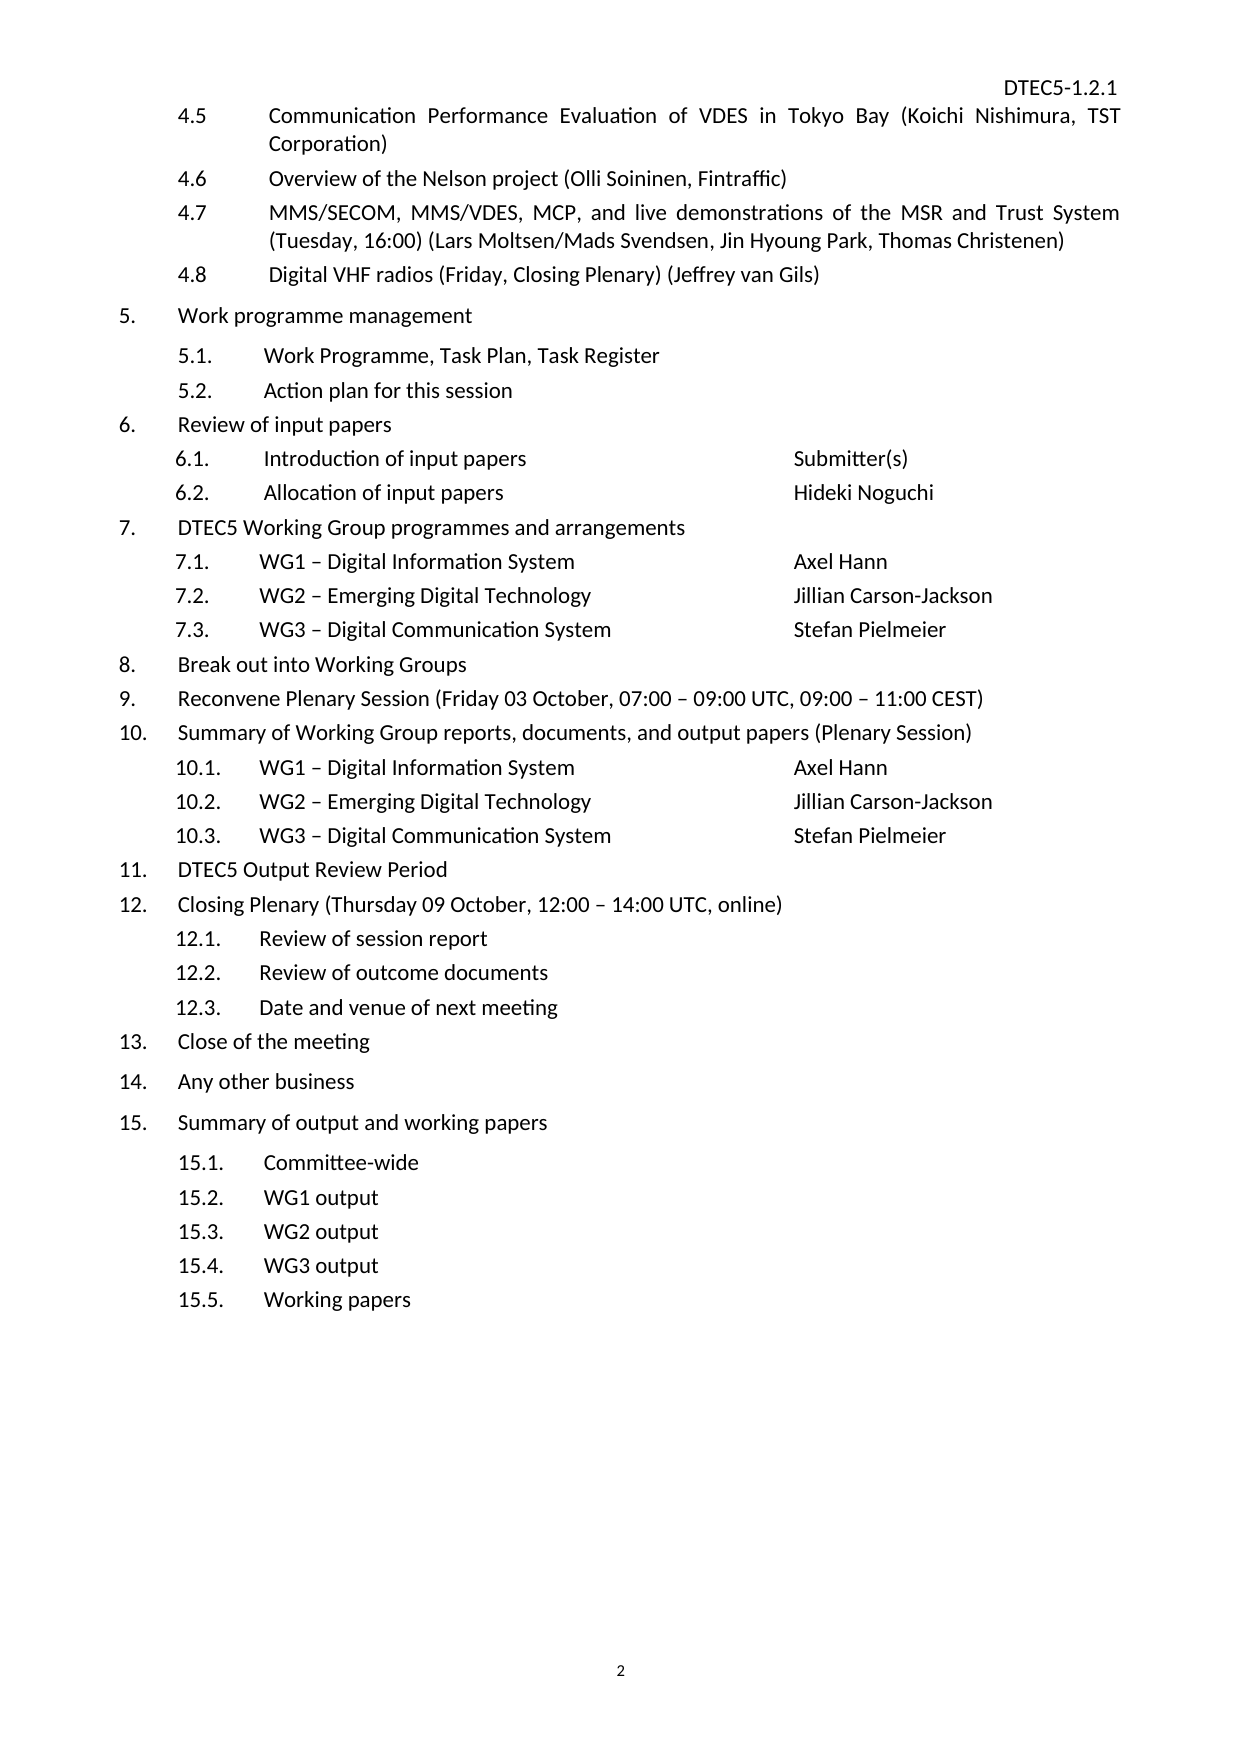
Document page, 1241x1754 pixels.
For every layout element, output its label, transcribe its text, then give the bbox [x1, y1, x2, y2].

list Summary of Working Group reports, documents, and output papers (Plenary Session) [118, 718, 1122, 746]
list WG2 – Emerging Digital Technology Jillian Carson-Jackson [175, 787, 1122, 815]
list WG1 – Digital Information System Axel Hann [175, 547, 1122, 575]
list WG3 – Digital Communication System Stefan Pielmeier [175, 616, 1122, 644]
list Closing Plenary (Thursday 09 October, 12:00 – 14:00 UTC, online) [118, 890, 1122, 918]
list Review of session report [175, 924, 1122, 952]
list WG2 output [178, 1217, 1122, 1245]
list Close of the meeting [118, 1027, 1122, 1055]
list 4.5 Communication Performance Evaluation of VDES in Tokyo Bay (Koichi Nishimura, TST Corporation) [178, 102, 1122, 158]
list Action plan for this session [178, 376, 1122, 404]
list DTEC5 Working Group programmes and arrangements [118, 513, 1122, 541]
list Any other business [118, 1067, 1122, 1095]
list Committee-wide [178, 1148, 1122, 1176]
list WG1 – Digital Information System Axel Hann [175, 753, 1122, 781]
list Review of input papers [118, 410, 1122, 438]
list WG3 – Digital Communication System Stefan Pielmeier [175, 821, 1122, 849]
list 4.8 Digital VHF radios (Friday, Closing Plenary) (Jeffrey van Gils) [178, 260, 1122, 288]
list Working papers [178, 1286, 1122, 1313]
list Break out into Working Groups [118, 650, 1122, 678]
list WG2 – Emerging Digital Technology Jillian Carson-Jackson [175, 581, 1122, 609]
list 4.7 MMS/SECOM, MMS/VDES, MCP, and live demonstrations of the MSR and Trust System (Tuesday, 16:00) (Lars Moltsen/Mads Svendsen, Jin Hyoung Park, Thomas Christenen) [178, 198, 1122, 254]
list WG1 output [178, 1183, 1122, 1211]
list Work Programme, Task Plan, Task Register [178, 341, 1122, 369]
list WG3 output [178, 1251, 1122, 1279]
list Work programme management [118, 301, 1122, 329]
list 4.6 Overview of the Nelson project (Olli Soininen, Fintraffic) [178, 164, 1122, 192]
list Introduction of input papers Submitter(s) [175, 444, 1122, 472]
list Summary of output and working papers [118, 1108, 1122, 1136]
list Reconvene Plenary Session (Friday 03 October, 07:00 – 09:00 UTC, 09:00 – 11:00 CEST) [118, 684, 1122, 712]
list Review of outcome documents [175, 958, 1122, 986]
list Allocation of input papers Hideki Noguchi [175, 478, 1122, 507]
list DTEC5 Output Review Period [118, 856, 1122, 883]
list Date and venue of next meeting [175, 993, 1122, 1021]
